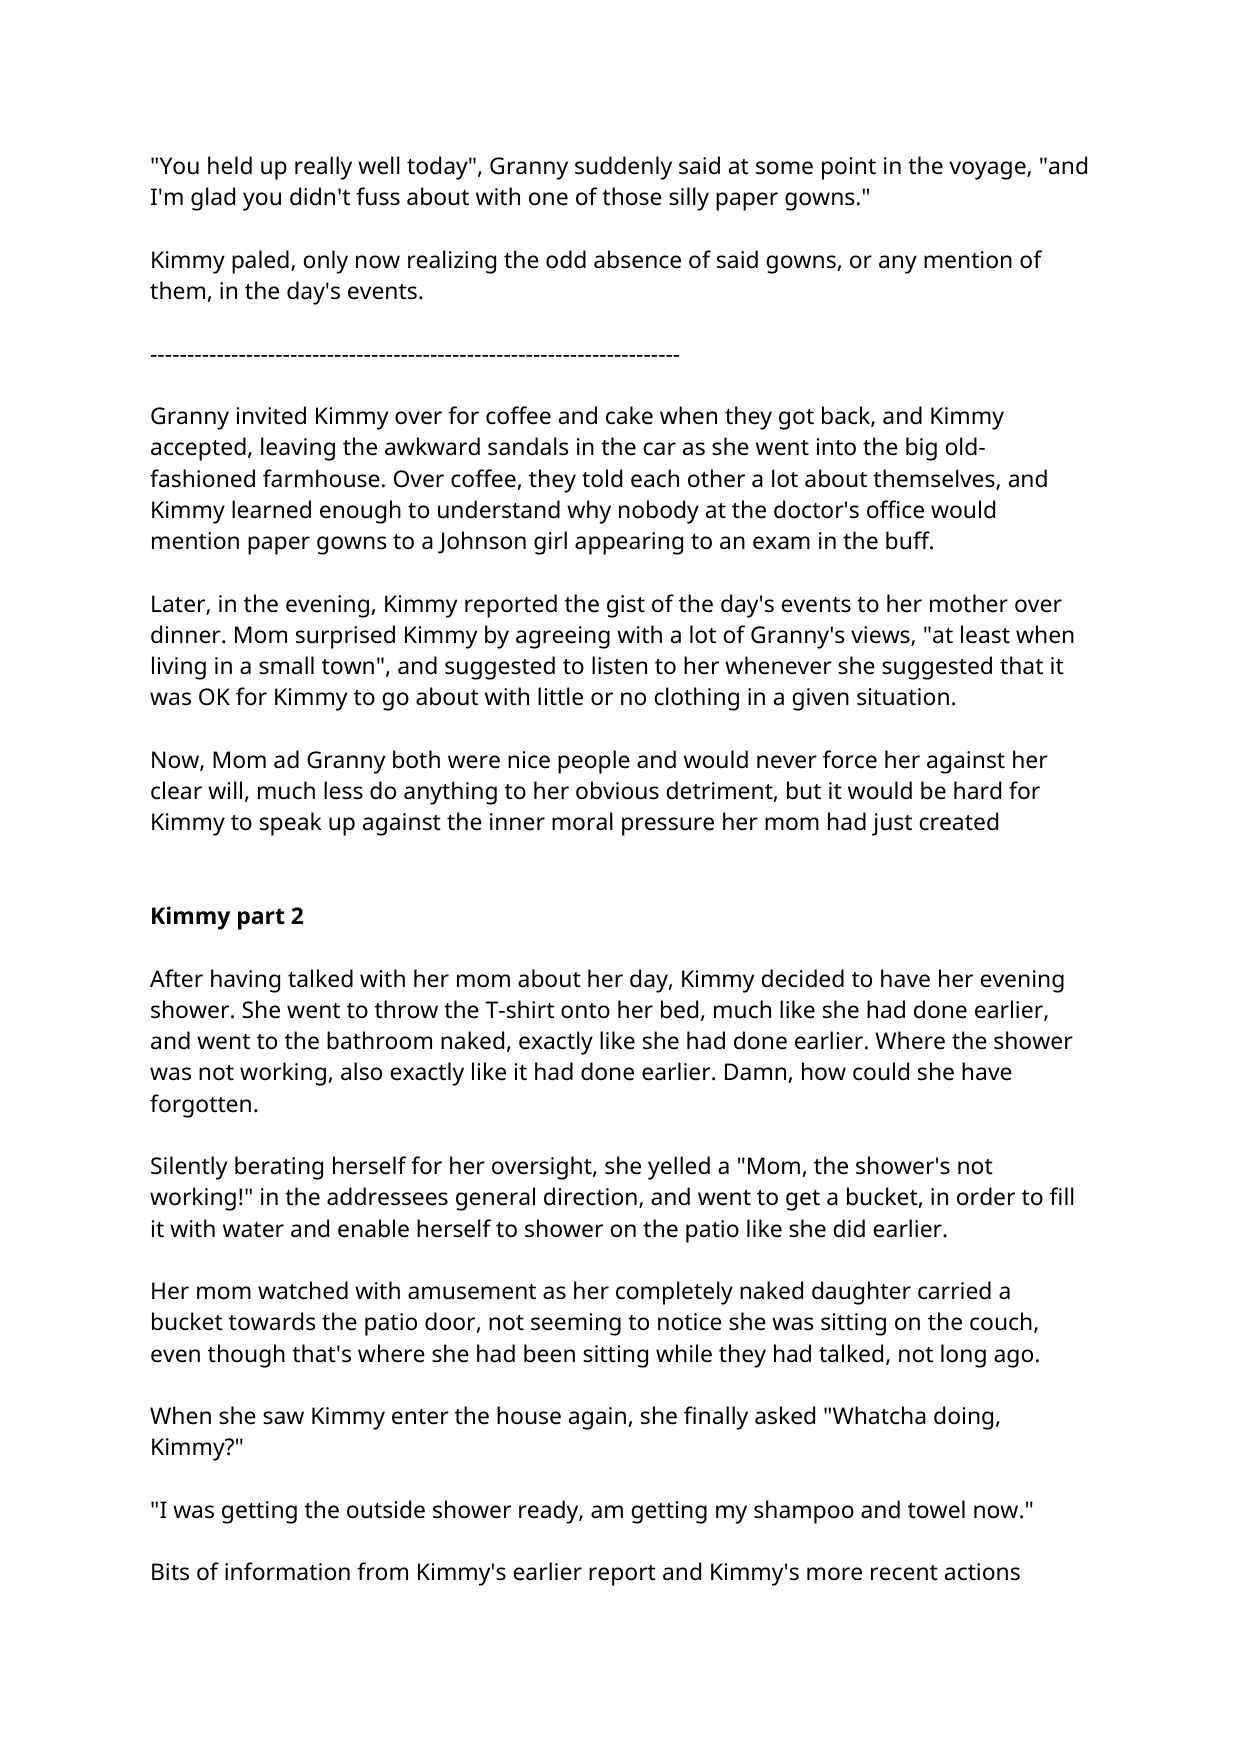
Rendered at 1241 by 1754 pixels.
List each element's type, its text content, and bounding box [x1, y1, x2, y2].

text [150, 962, 1090, 1587]
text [150, 150, 1090, 837]
text Kimmy part 2 [150, 900, 1090, 931]
